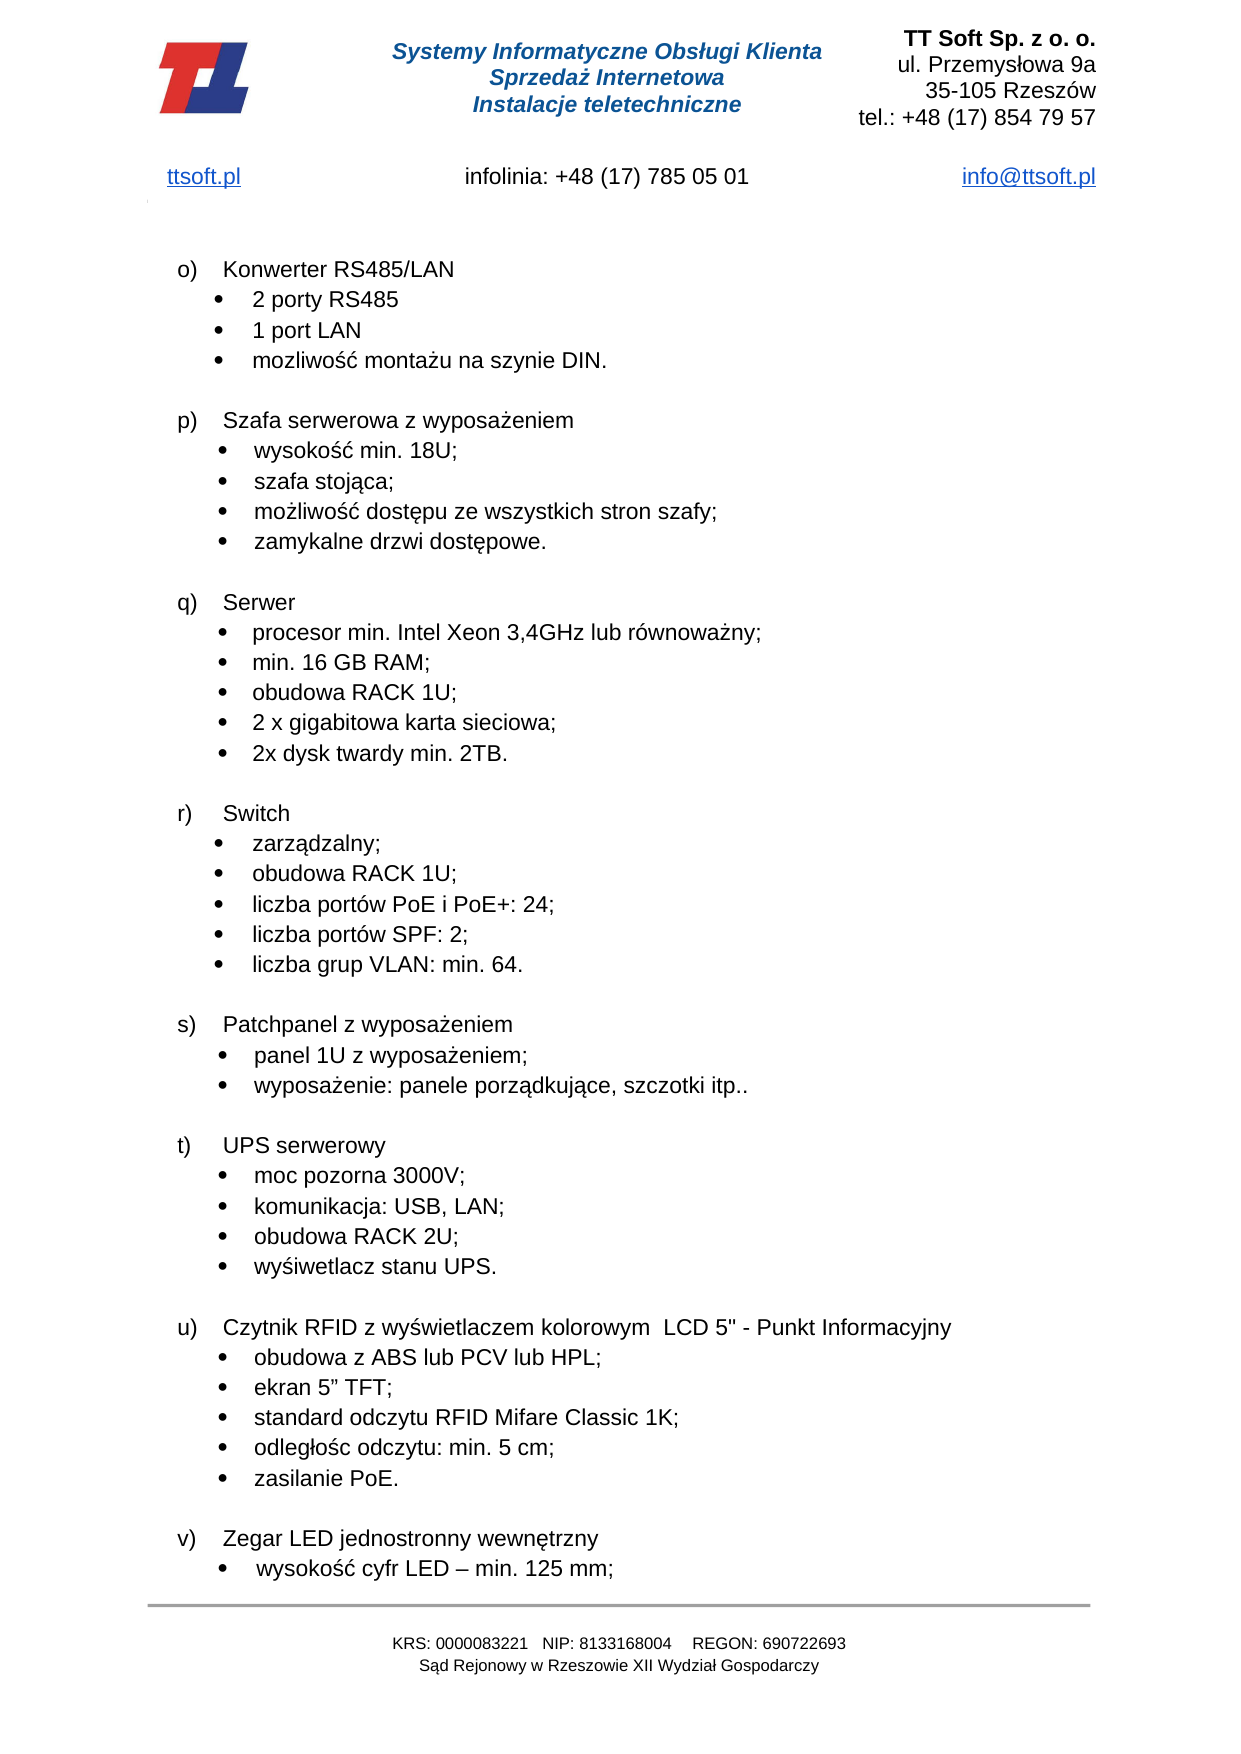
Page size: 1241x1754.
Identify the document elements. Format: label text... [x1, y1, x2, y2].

list wysokość cyfr LED – min. 125 mm; [218, 1555, 1090, 1581]
list standard odczytu RFID Mifare Classic 1K; [218, 1404, 1090, 1430]
list liczba portów PoE i PoE+: 24; [214, 891, 1090, 917]
list odległośc odczytu: min. 5 cm; [218, 1434, 1090, 1461]
list panel 1U z wyposażeniem; [218, 1042, 1090, 1068]
list wysokość min. 18U; [218, 437, 1090, 464]
list ekran 5” TFT; [218, 1374, 1090, 1400]
list Czytnik RFID z wyświetlaczem kolorowym LCD 5" - Punkt Informacyjny [177, 1313, 1090, 1340]
list szafa stojąca; [218, 468, 1090, 494]
list UPS serwerowy [177, 1132, 1090, 1158]
list Szafa serwerowa z wyposażeniem [177, 407, 1090, 433]
list Zegar LED jednostronny wewnętrzny [177, 1525, 1090, 1551]
list liczba grup VLAN: min. 64. [214, 951, 1090, 977]
list wyposażenie: panele porządkujące, szczotki itp.. [218, 1072, 1090, 1098]
list procesor min. Intel Xeon 3,4GHz lub równoważny; [218, 619, 1090, 645]
list wyśiwetlacz stanu UPS. [218, 1253, 1090, 1279]
list zamykalne drzwi dostępowe. [218, 528, 1090, 554]
list min. 16 GB RAM; [218, 649, 1090, 675]
list komunikacja: USB, LAN; [218, 1193, 1090, 1219]
list Switch [177, 800, 1090, 826]
list obudowa RACK 2U; [218, 1223, 1090, 1249]
list mozliwość montażu na szynie DIN. [214, 347, 1090, 373]
list 2 porty RS485 [214, 286, 1090, 313]
list moc pozorna 3000V; [218, 1162, 1090, 1189]
list zarządzalny; [214, 830, 1090, 856]
list 1 port LAN [214, 317, 1090, 343]
list obudowa RACK 1U; [214, 860, 1090, 887]
list możliwość dostępu ze wszystkich stron szafy; [218, 498, 1090, 524]
list 2 x gigabitowa karta sieciowa; [218, 709, 1090, 736]
list Konwerter RS485/LAN [177, 256, 1090, 282]
list obudowa z ABS lub PCV lub HPL; [218, 1344, 1090, 1370]
picture [147, 17, 264, 138]
list liczba portów SPF: 2; [214, 921, 1090, 947]
list obudowa RACK 1U; [218, 679, 1090, 705]
list zasilanie PoE. [218, 1464, 1090, 1491]
list Patchpanel z wyposażeniem [177, 1011, 1090, 1038]
list 2x dysk twardy min. 2TB. [218, 739, 1090, 766]
list Serwer [177, 588, 1090, 615]
